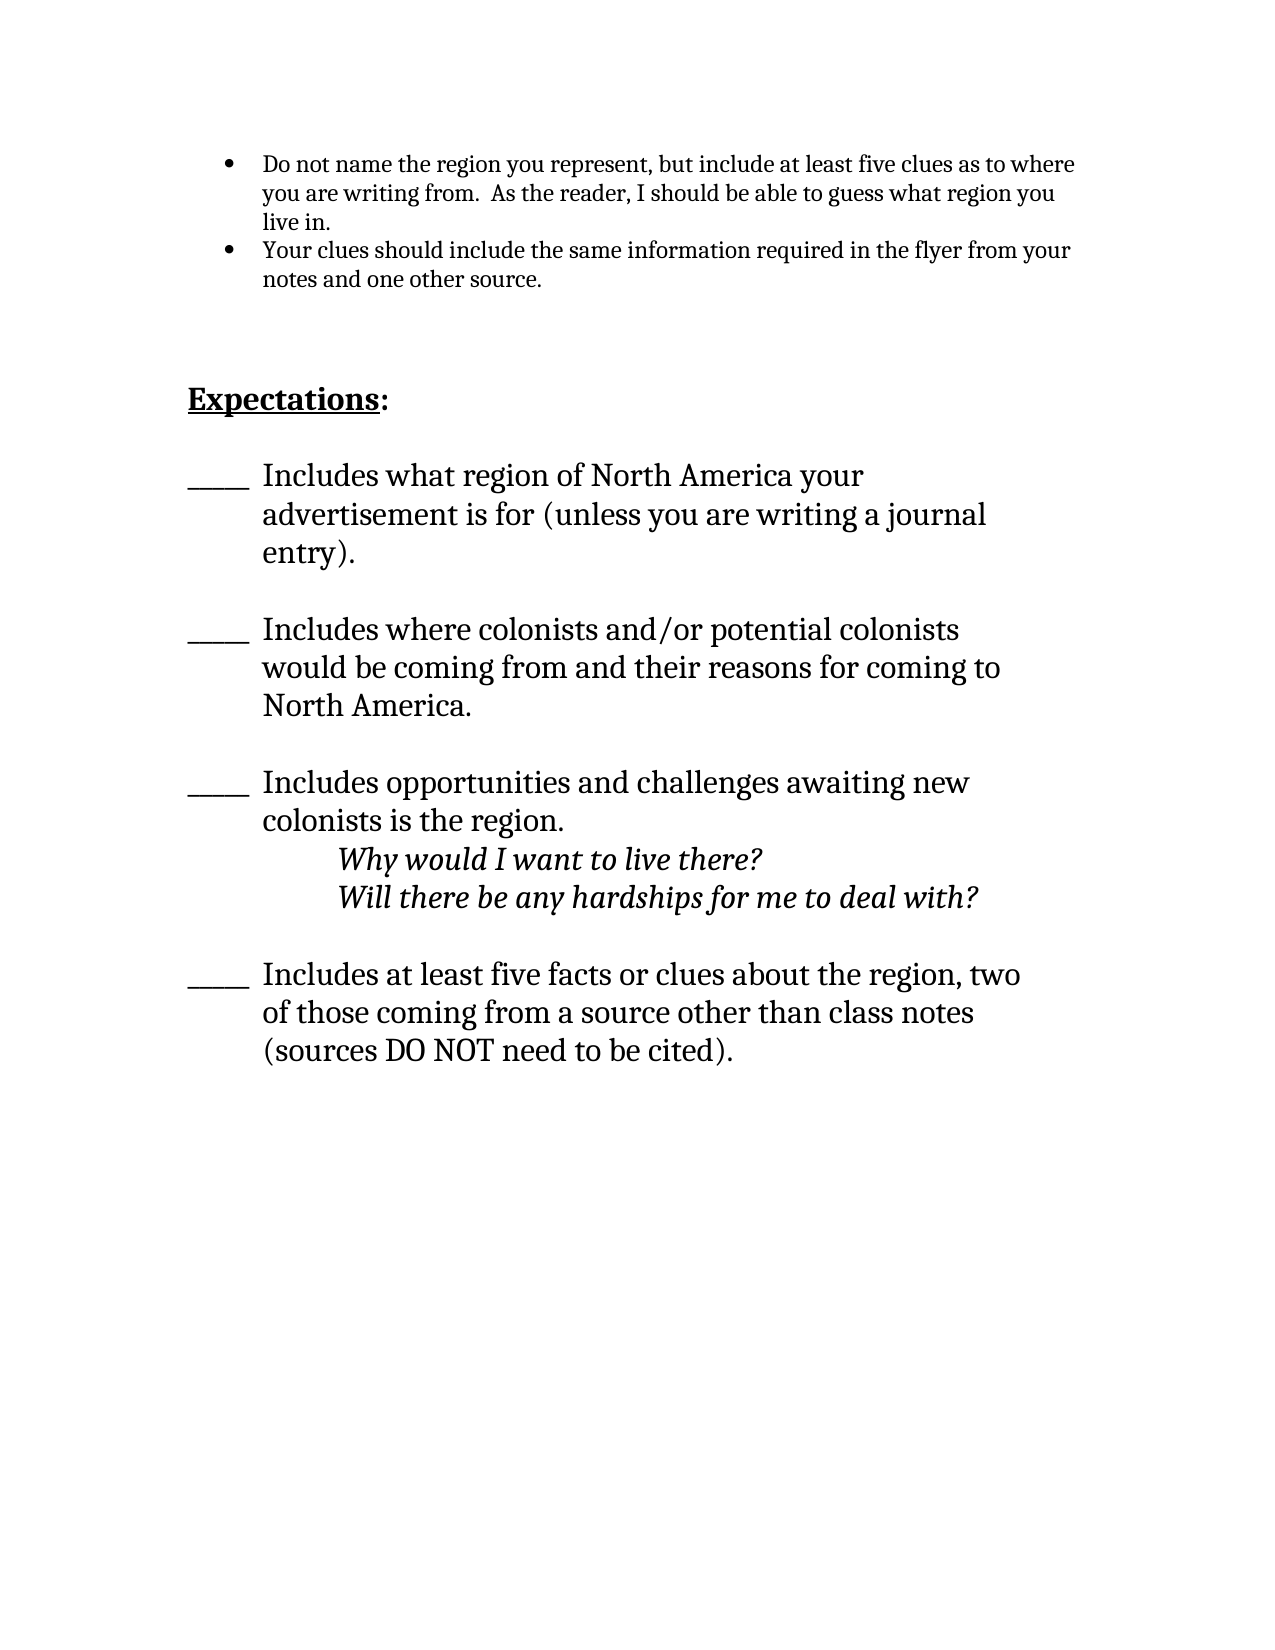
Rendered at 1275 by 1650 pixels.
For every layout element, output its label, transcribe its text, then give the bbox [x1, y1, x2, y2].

text _____ Includes at least five facts or clues about the region, two of those coming from a source other than class notes (sources DO NOT need to be cited). [187, 955, 1087, 1070]
list Do not name the region you represent, but include at least five clues as to where you are writing from. As the reader, I should be able to guess what region you live in. [225, 150, 1087, 236]
text Will there be any hardships for me to deal with? [187, 878, 1087, 917]
text _____ Includes opportunities and challenges awaiting new colonists is the region. [187, 763, 1087, 840]
list Your clues should include the same information required in the flyer from your notes and one other source. [225, 236, 1087, 294]
text Why would I want to live there? [187, 840, 1087, 878]
text _____ Includes where colonists and/or potential colonists would be coming from and their reasons for coming to North America. [187, 610, 1087, 725]
text _____ Includes what region of North America your advertisement is for (unless you are writing a journal entry). [187, 457, 1087, 572]
text Expectations: [187, 380, 1087, 418]
